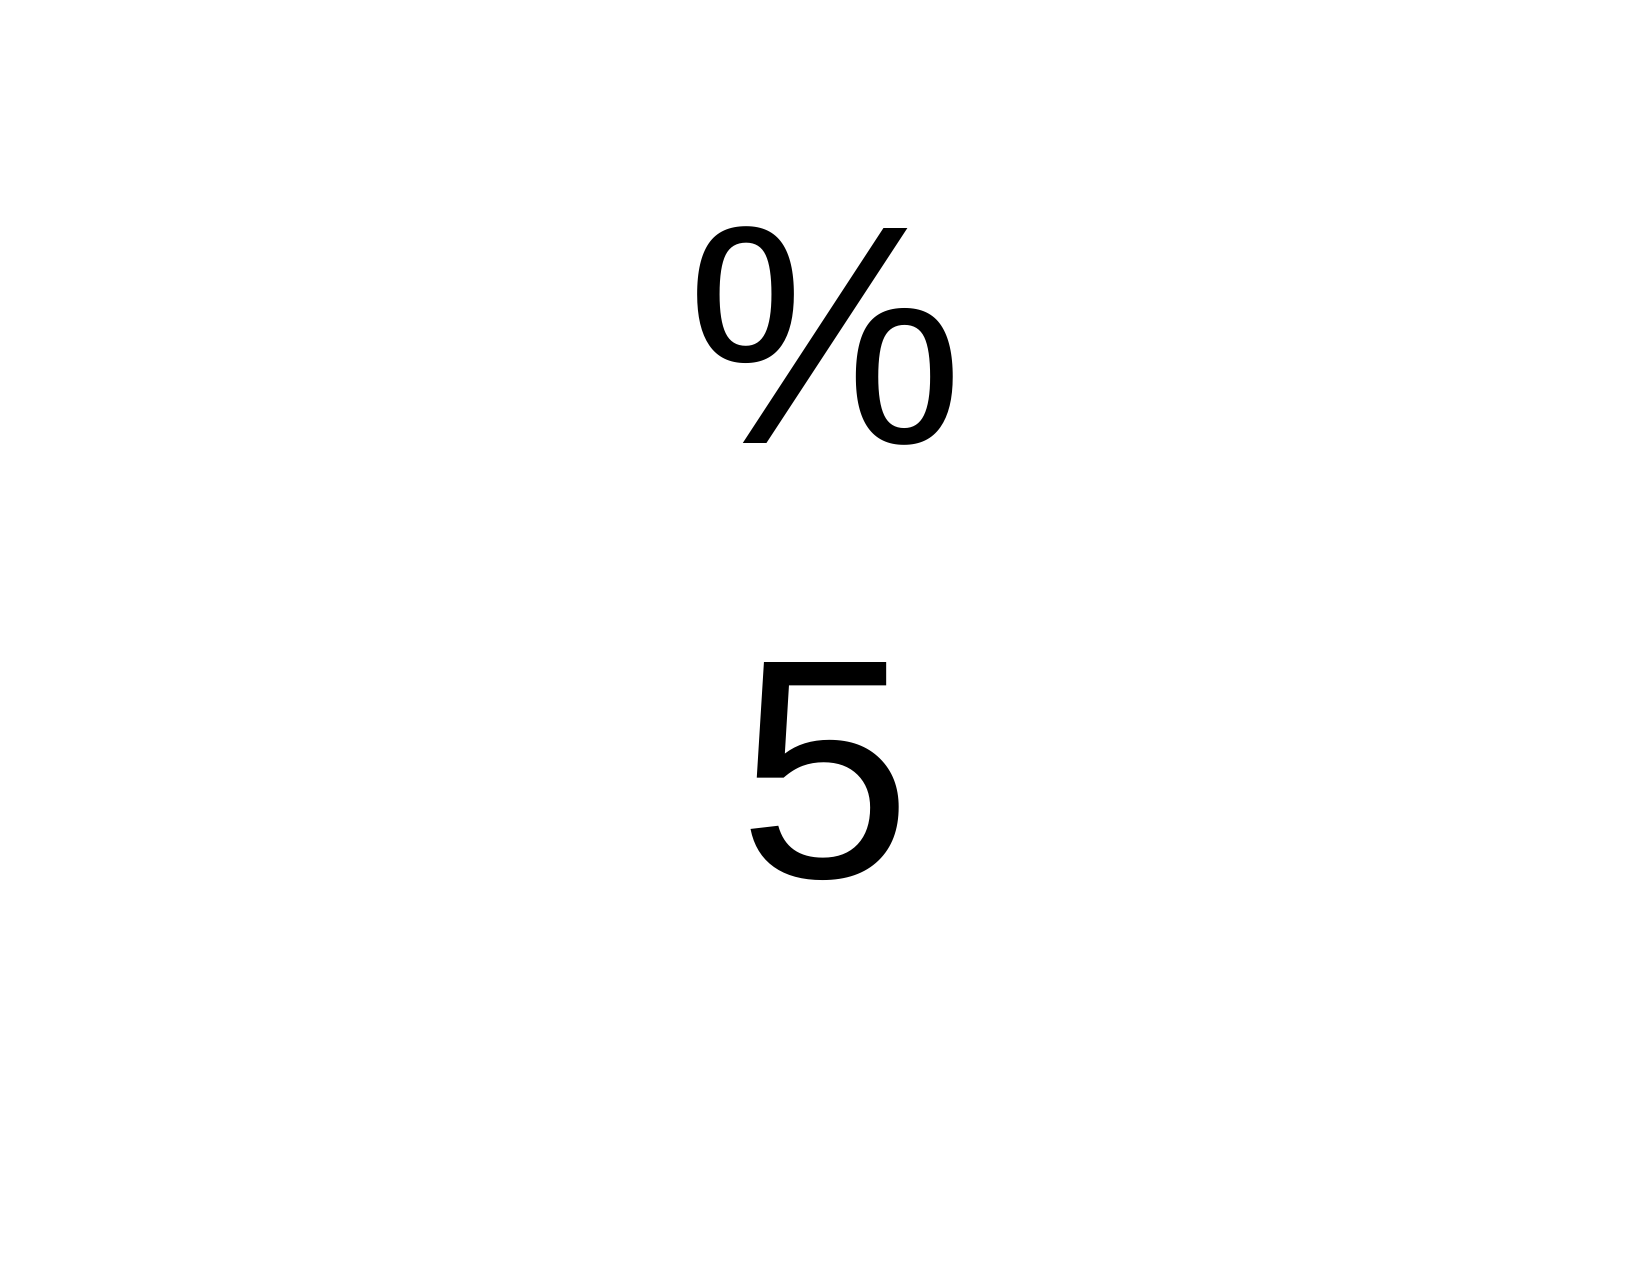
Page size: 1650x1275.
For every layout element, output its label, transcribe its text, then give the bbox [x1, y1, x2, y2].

text % [150, 150, 1500, 509]
text 5 [150, 584, 1500, 943]
